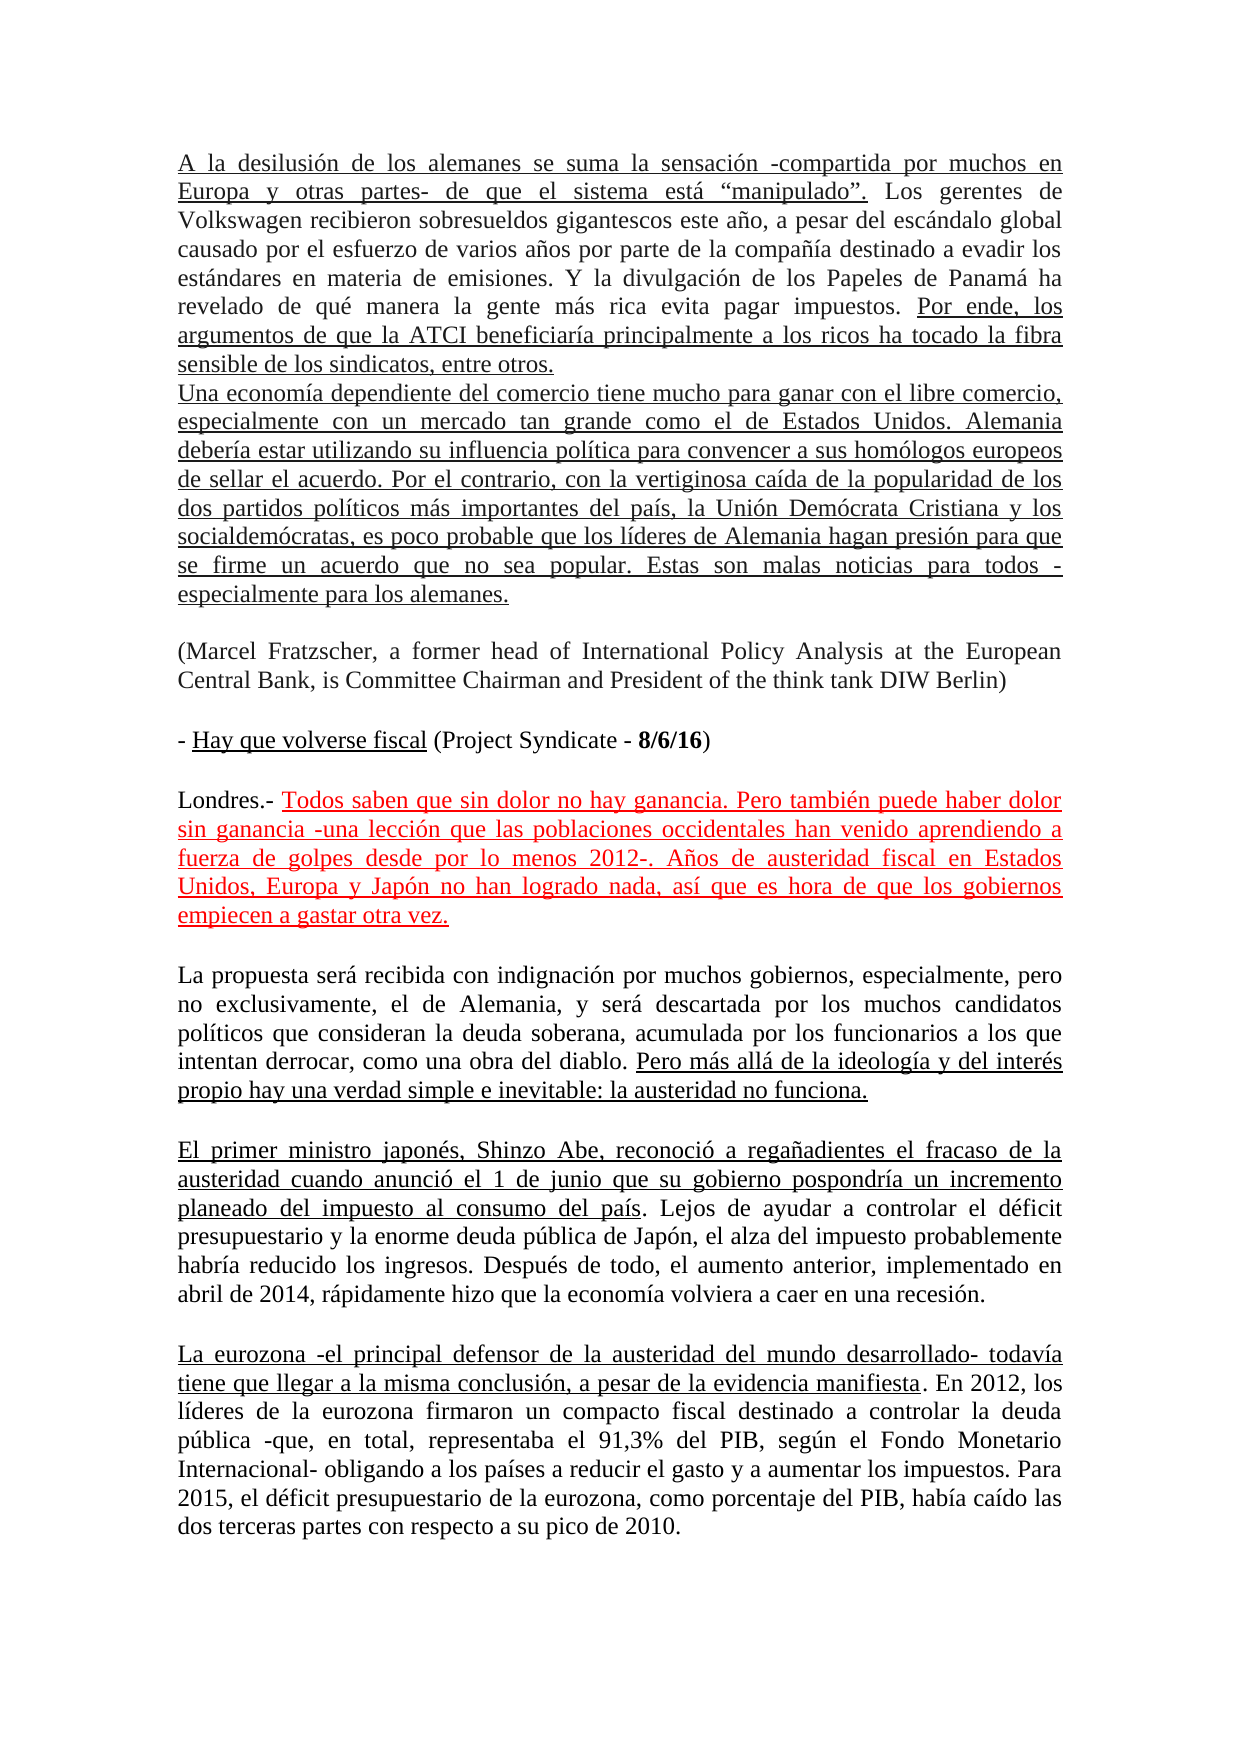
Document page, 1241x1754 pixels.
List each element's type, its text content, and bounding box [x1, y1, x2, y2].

text Londres.- Todos saben que sin dolor no hay ganancia. Pero también puede haber dolor sin ganancia -una lección que las poblaciones occidentales han venido aprendiendo a fuerza de golpes desde por lo menos 2012-. Años de austeridad fiscal en Estados Unidos, Europa y Japón no han logrado nada, así que es hora de que los gobiernos empiecen a gastar otra vez. [177, 840, 1063, 868]
text Londres.- Todos saben que sin dolor no hay ganancia. Pero también puede haber dolor sin ganancia -una lección que las poblaciones occidentales han venido aprendiendo a fuerza de golpes desde por lo menos 2012-. Años de austeridad fiscal en Estados Unidos, Europa y Japón no han logrado nada, así que es hora de que los gobiernos empiecen a gastar otra vez. [177, 785, 1063, 839]
text (Marcel Fratzscher, a former head of International Policy Analysis at the European Central Bank, is Committee Chairman and President of the think tank DIW Berlin) [177, 636, 1063, 694]
text - Hay que volverse fiscal (Project Syndicate - 8/6/16) [177, 725, 1063, 754]
text La eurozona -el principal defensor de la austeridad del mundo desarrollado- todavía tiene que llegar a la misma conclusión, a pesar de la evidencia manifiesta. En 2012, los líderes de la eurozona firmaron un compacto fiscal destinado a controlar la deuda pública -que, en total, representaba el 91,3% del PIB, según el Fondo Monetario Internacional- obligando a los países a reducir el gasto y a aumentar los impuestos. Para 2015, el déficit presupuestario de la eurozona, como porcentaje del PIB, había caído las dos terceras partes con respecto a su pico de 2010. [177, 1365, 1063, 1540]
text El primer ministro japonés, Shinzo Abe, reconoció a regañadientes el fracaso de la austeridad cuando anunció el 1 de junio que su gobierno pospondría un incremento planeado del impuesto al consumo del país. Lejos de ayudar a controlar el déficit presupuestario y la enorme deuda pública de Japón, el alza del impuesto probablemente habría reducido los ingresos. Después de todo, el aumento anterior, implementado en abril de 2014, rápidamente hizo que la economía volviera a caer en una recesión. [177, 1135, 1063, 1189]
text A la desilusión de los alemanes se suma la sensación -compartida por muchos en Europa y otras partes- de que el sistema está “manipulado”. Los gerentes de Volkswagen recibieron sobresueldos gigantescos este año, a pesar del escándalo global causado por el esfuerzo de varios años por parte de la compañía destinado a evadir los estándares en materia de emisiones. Y la divulgación de los Papeles de Panamá ha revelado de qué manera la gente más rica evita pagar impuestos. Por ende, los argumentos de que la ATCI beneficiaría principalmente a los ricos ha tocado la fibra sensible de los sindicatos, entre otros. [177, 174, 1063, 345]
text Londres.- Todos saben que sin dolor no hay ganancia. Pero también puede haber dolor sin ganancia -una lección que las poblaciones occidentales han venido aprendiendo a fuerza de golpes desde por lo menos 2012-. Años de austeridad fiscal en Estados Unidos, Europa y Japón no han logrado nada, así que es hora de que los gobiernos empiecen a gastar otra vez. [177, 897, 1063, 929]
text Londres.- Todos saben que sin dolor no hay ganancia. Pero también puede haber dolor sin ganancia -una lección que las poblaciones occidentales han venido aprendiendo a fuerza de golpes desde por lo menos 2012-. Años de austeridad fiscal en Estados Unidos, Europa y Japón no han logrado nada, así que es hora de que los gobiernos empiecen a gastar otra vez. [177, 869, 1063, 896]
text El primer ministro japonés, Shinzo Abe, reconoció a regañadientes el fracaso de la austeridad cuando anunció el 1 de junio que su gobierno pospondría un incremento planeado del impuesto al consumo del país. Lejos de ayudar a controlar el déficit presupuestario y la enorme deuda pública de Japón, el alza del impuesto probablemente habría reducido los ingresos. Después de todo, el aumento anterior, implementado en abril de 2014, rápidamente hizo que la economía volviera a caer en una recesión. [177, 1190, 1063, 1308]
text La propuesta será recibida con indignación por muchos gobiernos, especialmente, pero no exclusivamente, el de Alemania, y será descartada por los muchos candidatos políticos que consideran la deuda soberana, acumulada por los funcionarios a los que intentan derrocar, como una obra del diablo. Pero más allá de la ideología y del interés propio hay una verdad simple e inevitable: la austeridad no funciona. [177, 960, 1063, 1104]
